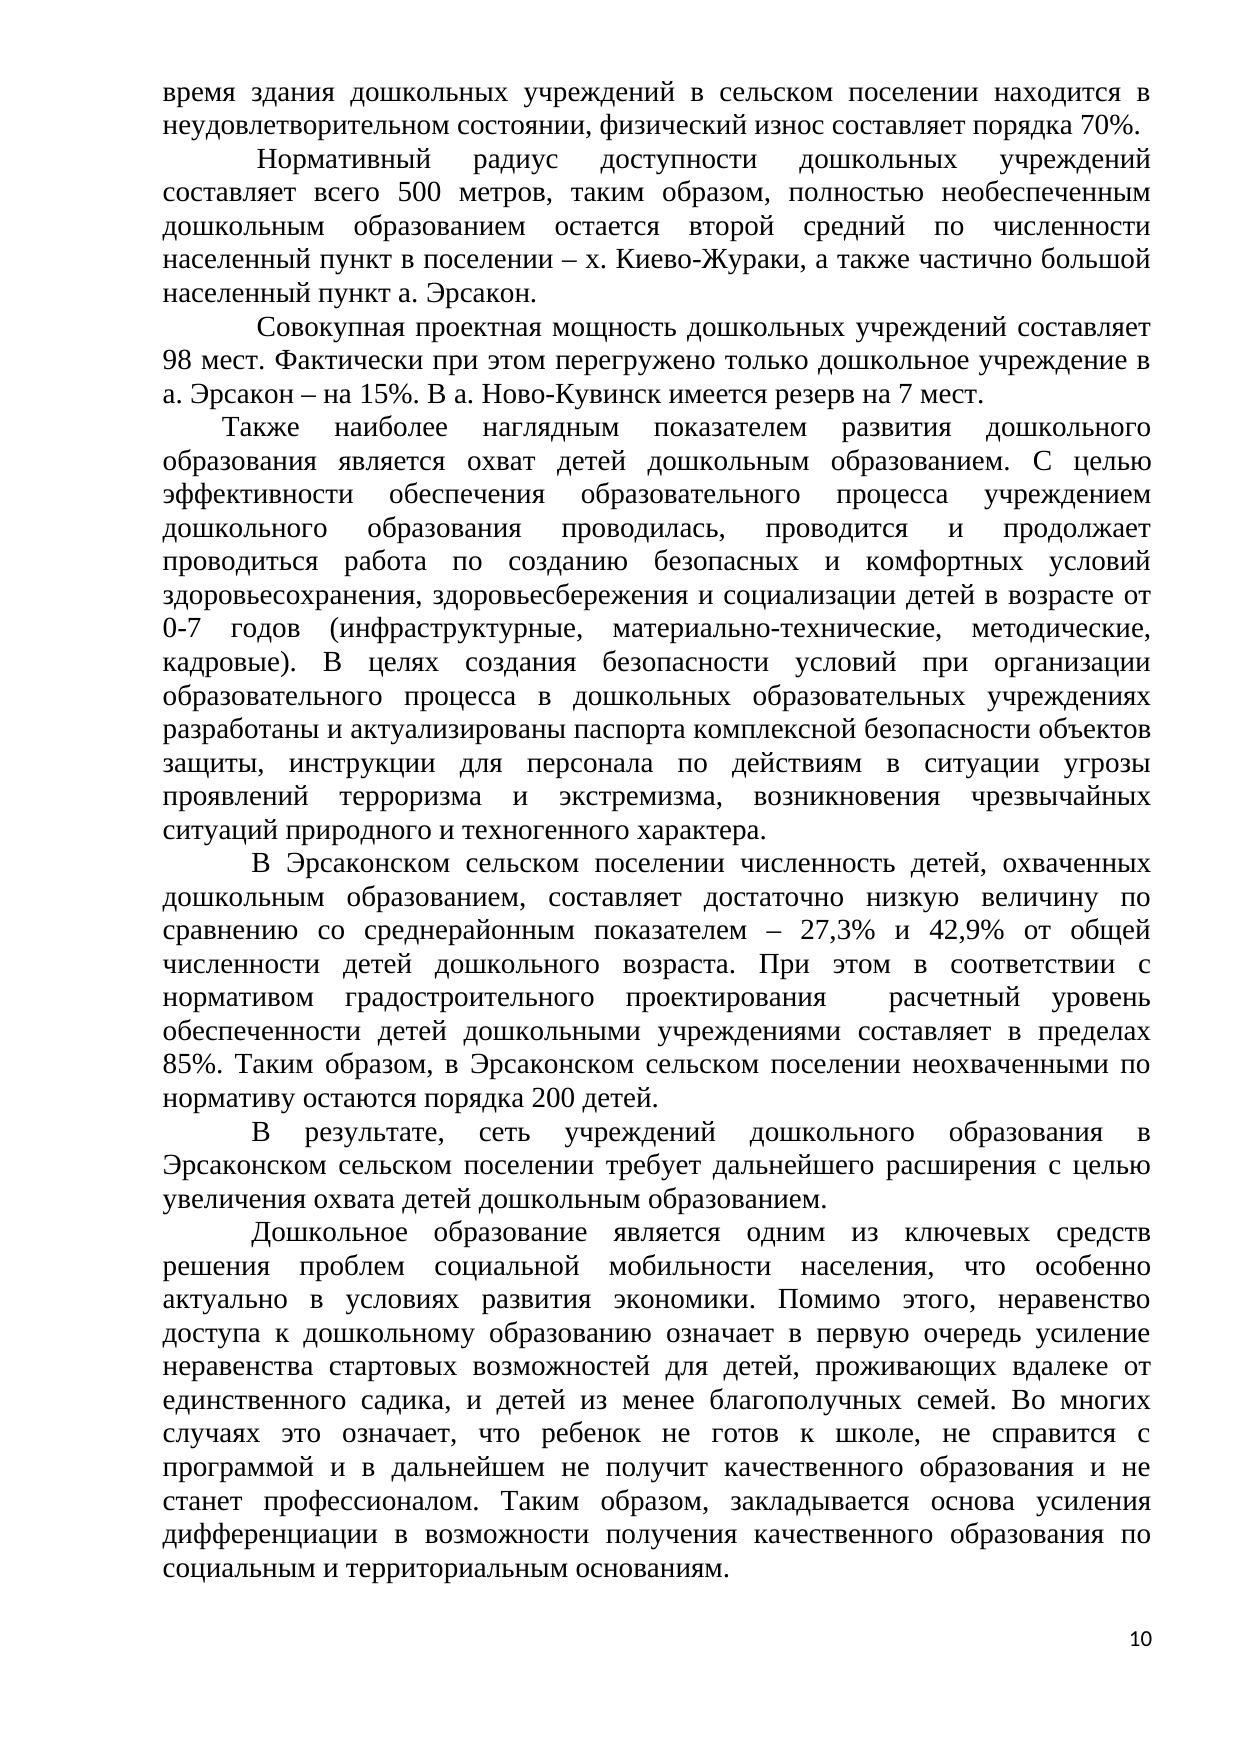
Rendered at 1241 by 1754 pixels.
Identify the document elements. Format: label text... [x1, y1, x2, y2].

text Нормативный радиус доступности дошкольных учреждений составляет всего 500 метров, таким образом, полностью необеспеченным дошкольным образованием остается второй средний по численности населенный пункт в поселении – х. Киево-Жураки, а также частично большой населенный пункт а. Эрсакон. [162, 141, 1152, 309]
text Также наиболее наглядным показателем развития дошкольного образования является охват детей дошкольным образованием. С целью эффективности обеспечения образовательного процесса учреждением дошкольного образования проводилась, проводится и продолжает проводиться работа по созданию безопасных и комфортных условий здоровьесохранения, здоровьесбережения и социализации детей в возрасте от 0-7 годов (инфраструктурные, материально-технические, методические, кадровые). В целях создания безопасности условий при организации образовательного процесса в дошкольных образовательных учреждениях разработаны и актуализированы паспорта комплексной безопасности объектов защиты, инструкции для персонала по действиям в ситуации угрозы проявлений терроризма и экстремизма, возникновения чрезвычайных ситуаций природного и техногенного характера. [162, 409, 1152, 845]
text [162, 74, 1152, 141]
text Совокупная проектная мощность дошкольных учреждений составляет 98 мест. Фактически при этом перегружено только дошкольное учреждение в а. Эрсакон – на 15%. В а. Ново-Кувинск имеется резерв на 7 мест. [162, 309, 1152, 409]
text Дошкольное образование является одним из ключевых средств решения проблем социальной мобильности населения, что особенно актуально в условиях развития экономики. Помимо этого, неравенство доступа к дошкольному образованию означает в первую очередь усиление неравенства стартовых возможностей для детей, проживающих вдалеке от единственного садика, и детей из менее благополучных семей. Во многих случаях это означает, что ребенок не готов к школе, не справится с программой и в дальнейшем не получит качественного образования и не станет профессионалом. Таким образом, закладывается основа усиления дифференциации в возможности получения качественного образования по социальным и территориальным основаниям. [162, 1214, 1152, 1583]
text В Эрсаконском сельском поселении численность детей, охваченных дошкольным образованием, составляет достаточно низкую величину по сравнению со среднерайонным показателем – 27,3% и 42,9% от общей численности детей дошкольного возраста. При этом в соответствии с нормативом градостроительного проектирования расчетный уровень обеспеченности детей дошкольными учреждениями составляет в пределах 85%. Таким образом, в Эрсаконском сельском поселении неохваченными по нормативу остаются порядка 200 детей. [162, 845, 1152, 1114]
text В результате, сеть учреждений дошкольного образования в Эрсаконском сельском поселении требует дальнейшего расширения с целью увеличения охвата детей дошкольным образованием. [162, 1114, 1152, 1214]
